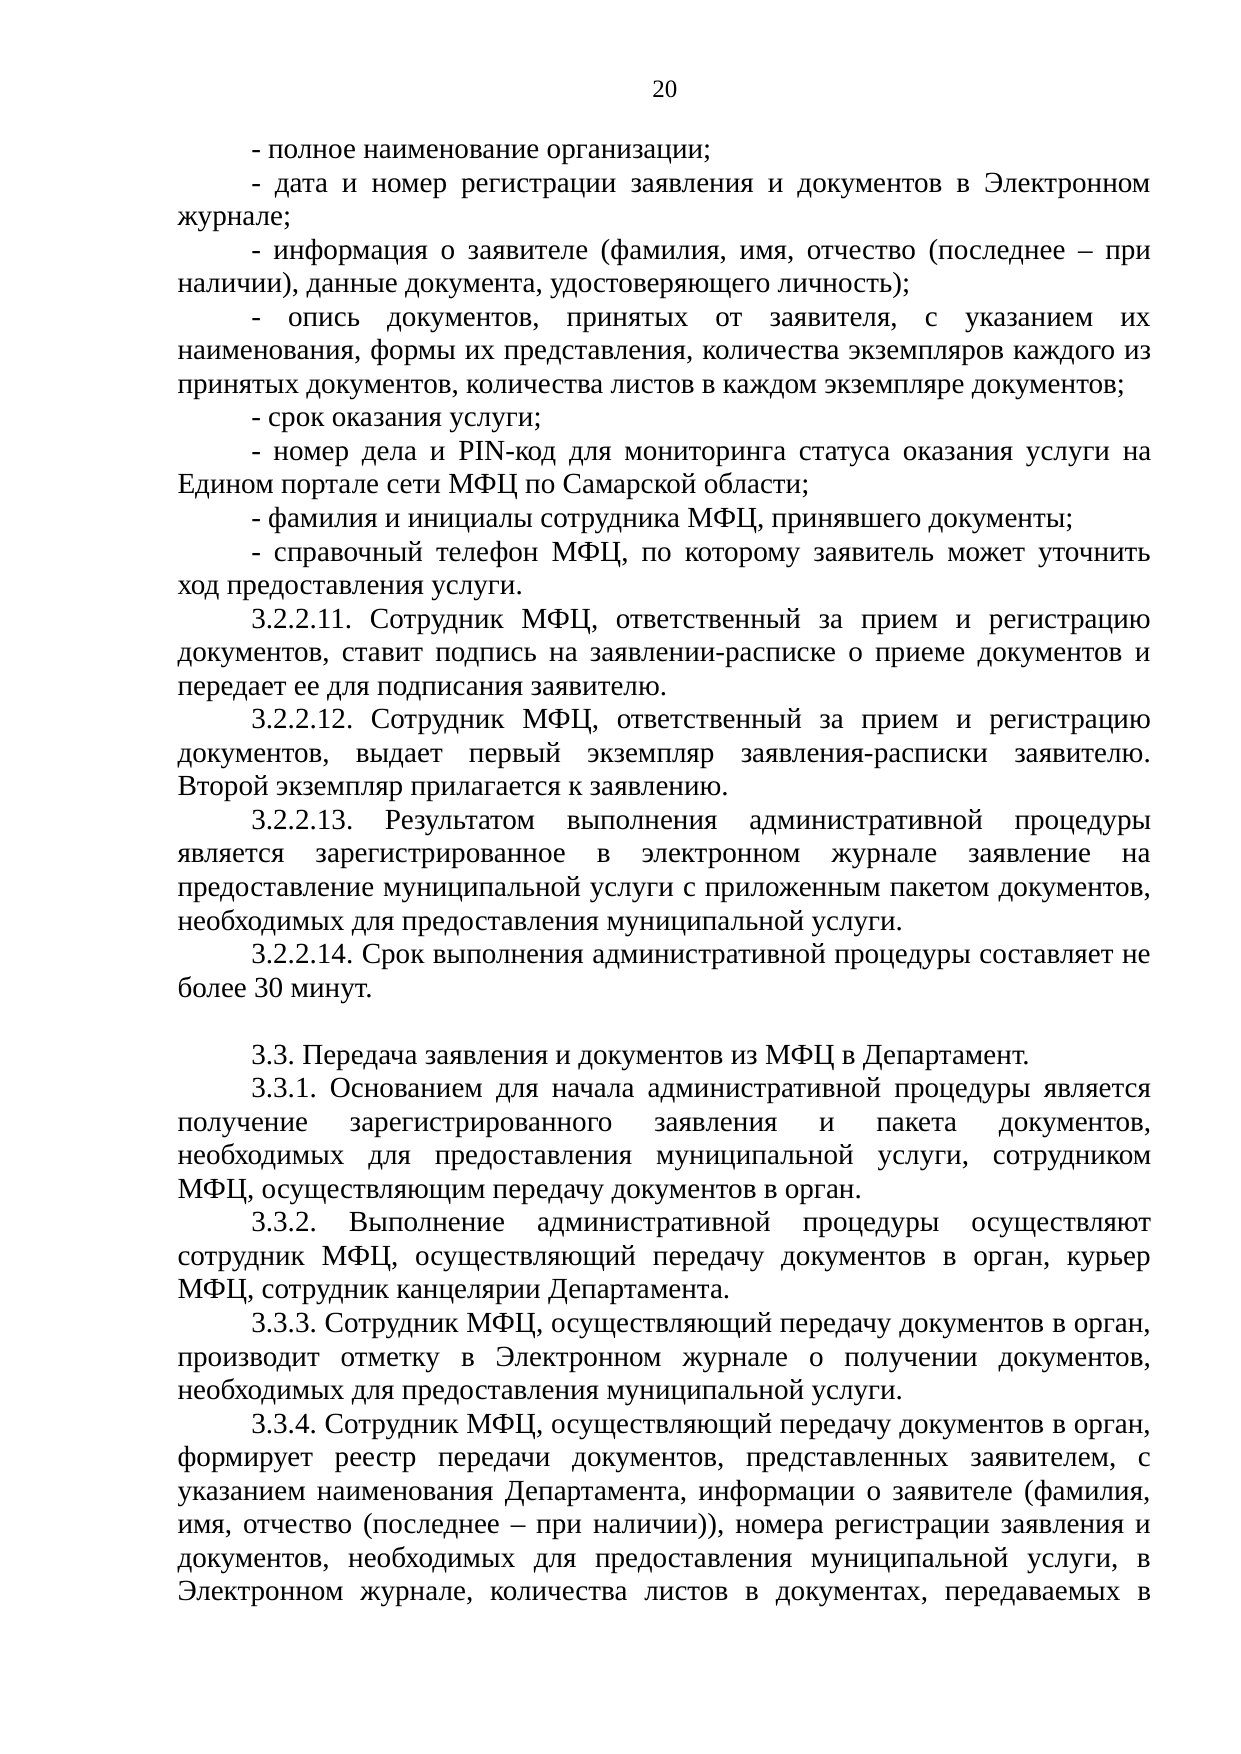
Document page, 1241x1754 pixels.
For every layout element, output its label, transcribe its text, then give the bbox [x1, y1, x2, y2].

text - фамилия и инициалы сотрудника МФЦ, принявшего документы; [177, 500, 1152, 534]
text 3.3.3. Сотрудник МФЦ, осуществляющий передачу документов в орган, производит отметку в Электронном журнале о получении документов, необходимых для предоставления муниципальной услуги. [177, 1305, 1152, 1406]
text 3.2.2.11. Сотрудник МФЦ, ответственный за прием и регистрацию документов, ставит подпись на заявлении-расписке о приеме документов и передает ее для подписания заявителю. [177, 601, 1152, 701]
text 3.2.2.12. Сотрудник МФЦ, ответственный за прием и регистрацию документов, выдает первый экземпляр заявления-расписки заявителю. Второй экземпляр прилагается к заявлению. [177, 701, 1152, 802]
text 3.3. Передача заявления и документов из МФЦ в Департамент. [177, 1037, 1152, 1070]
text - информация о заявителе (фамилия, имя, отчество (последнее – при наличии), данные документа, удостоверяющего личность); [177, 232, 1152, 299]
text - опись документов, принятых от заявителя, с указанием их наименования, формы их представления, количества экземпляров каждого из принятых документов, количества листов в каждом экземпляре документов; [177, 299, 1152, 399]
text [177, 1406, 1152, 1607]
text 3.2.2.14. Срок выполнения административной процедуры составляет не более 30 минут. [177, 936, 1152, 1003]
text - справочный телефон МФЦ, по которому заявитель может уточнить ход предоставления услуги. [177, 534, 1152, 601]
text 3.3.1. Основанием для начала административной процедуры является получение зарегистрированного заявления и пакета документов, необходимых для предоставления муниципальной услуги, сотрудником МФЦ, осуществляющим передачу документов в орган. [177, 1070, 1152, 1204]
text 3.3.2. Выполнение административной процедуры осуществляют сотрудник МФЦ, осуществляющий передачу документов в орган, курьер МФЦ, сотрудник канцелярии Департамента. [177, 1204, 1152, 1305]
text - полное наименование организации; [177, 131, 1152, 165]
text 3.2.2.13. Результатом выполнения административной процедуры является зарегистрированное в электронном журнале заявление на предоставление муниципальной услуги с приложенным пакетом документов, необходимых для предоставления муниципальной услуги. [177, 802, 1152, 936]
text - дата и номер регистрации заявления и документов в Электронном журнале; [177, 165, 1152, 232]
text - номер дела и PIN-код для мониторинга статуса оказания услуги на Едином портале сети МФЦ по Самарской области; [177, 433, 1152, 500]
text - срок оказания услуги; [177, 399, 1152, 433]
